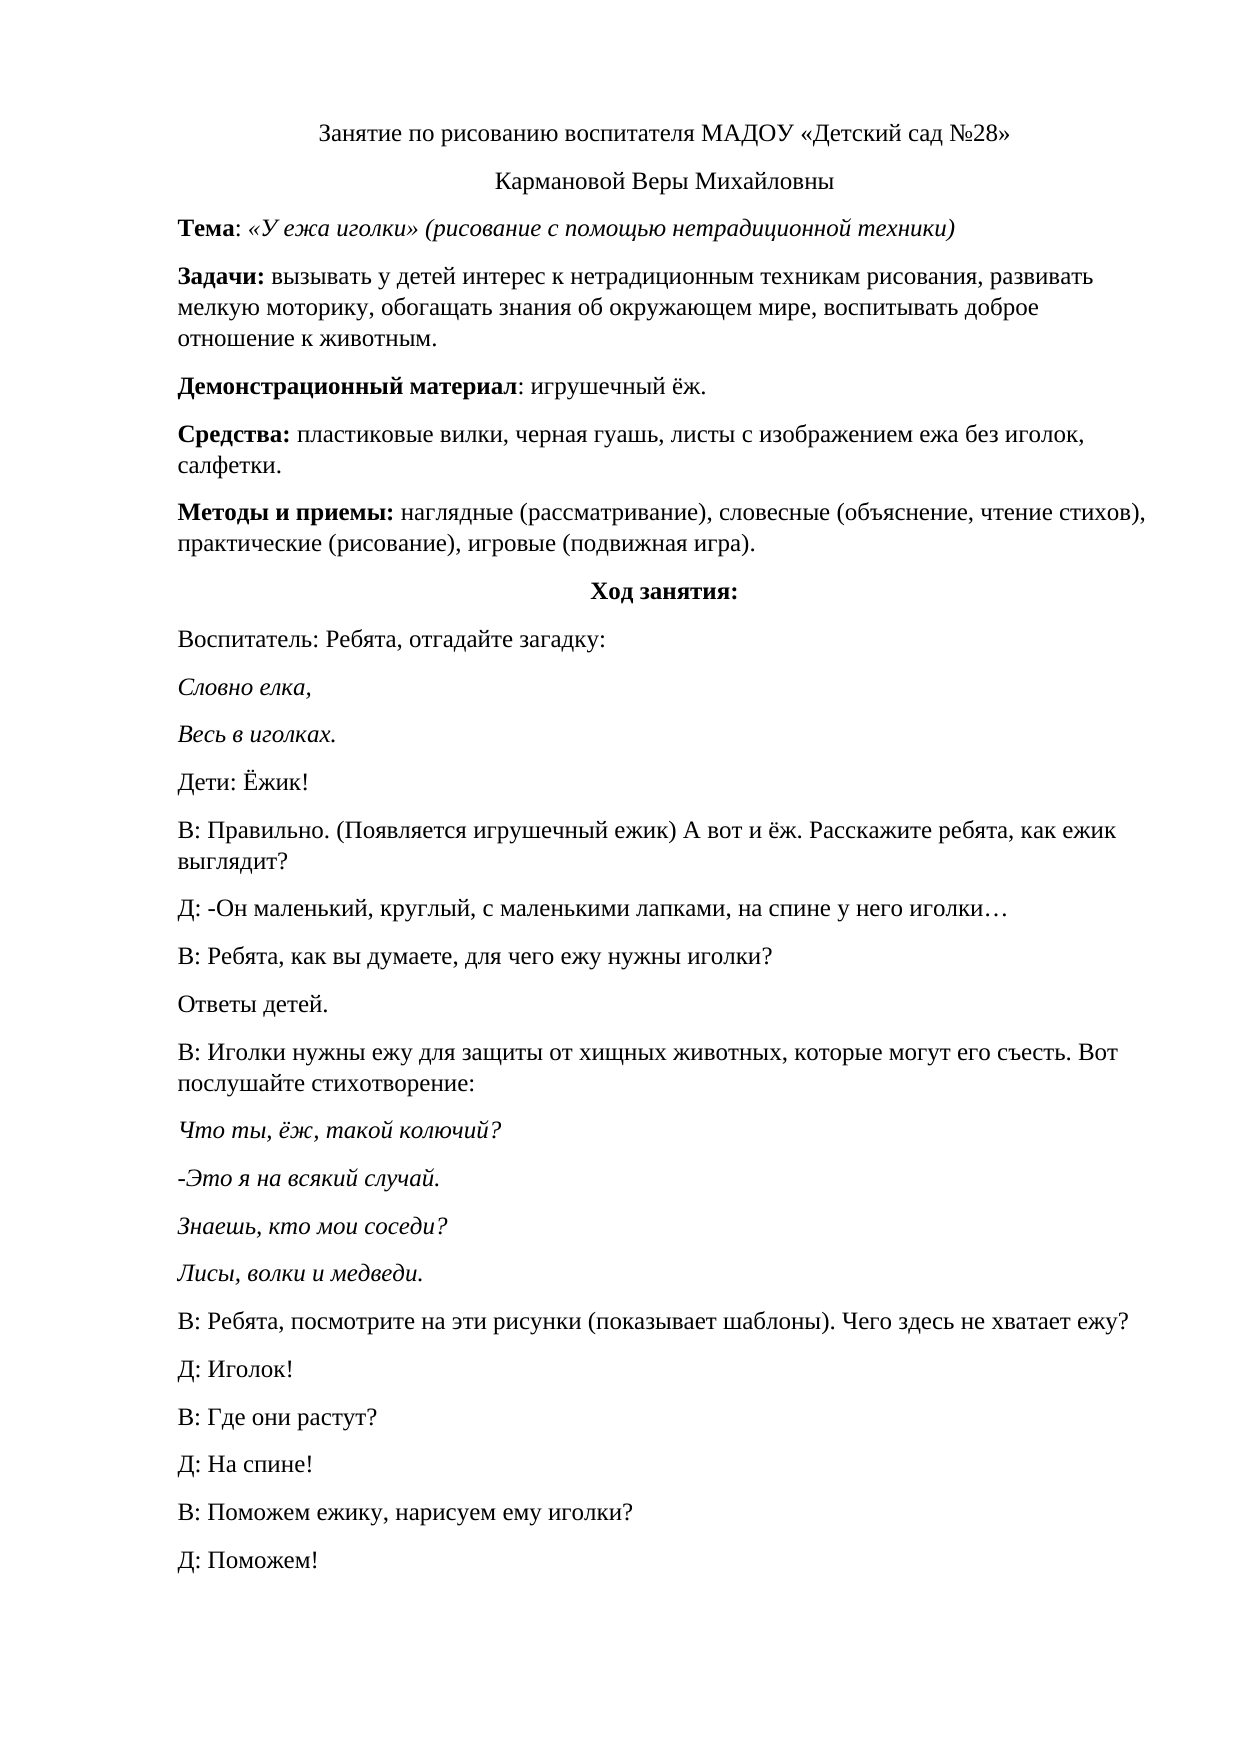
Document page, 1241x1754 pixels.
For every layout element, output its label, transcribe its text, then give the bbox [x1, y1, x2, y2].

text Лисы, волки и медведи. [177, 1258, 1152, 1287]
text Весь в иголках. [177, 719, 1152, 748]
text Ход занятия: [177, 576, 1152, 605]
text Ответы детей. [177, 989, 1152, 1018]
text Д: На спине! [177, 1449, 1152, 1478]
text Кармановой Веры Михайловны [177, 166, 1152, 194]
text Что ты, ёж, такой колючий? [177, 1115, 1152, 1144]
text Знаешь, кто мои соседи? [177, 1211, 1152, 1239]
text Д: Поможем! [177, 1545, 1152, 1573]
text Д: Иголок! [177, 1354, 1152, 1383]
text Тема: «У ежа иголки» (рисование с помощью нетрадиционной техники) [177, 213, 1152, 242]
text Методы и приемы: наглядные (рассматривание), словесные (объяснение, чтение стихов), практические (рисование), игровые (подвижная игра). [177, 497, 1152, 557]
text В: Поможем ежику, нарисуем ему иголки? [177, 1497, 1152, 1526]
text В: Правильно. (Появляется игрушечный ежик) А вот и ёж. Расскажите ребята, как ежик выглядит? [177, 815, 1152, 874]
text -Это я на всякий случай. [177, 1163, 1152, 1192]
text В: Ребята, посмотрите на эти рисунки (показывает шаблоны). Чего здесь не хватает ежу? [177, 1306, 1152, 1335]
text Словно елка, [177, 672, 1152, 700]
text Д: -Он маленький, круглый, с маленькими лапками, на спине у него иголки… [177, 893, 1152, 922]
text В: Где они растут? [177, 1402, 1152, 1430]
text Воспитатель: Ребята, отгадайте загадку: [177, 624, 1152, 653]
text Занятие по рисованию воспитателя МАДОУ «Детский сад №28» [177, 118, 1152, 147]
text Средства: пластиковые вилки, черная гуашь, листы с изображением ежа без иголок, салфетки. [177, 419, 1152, 478]
text Дети: Ёжик! [177, 767, 1152, 796]
text Демонстрационный материал: игрушечный ёж. [177, 371, 1152, 400]
text В: Иголки нужны ежу для защиты от хищных животных, которые могут его съесть. Вот послушайте стихотворение: [177, 1037, 1152, 1096]
text В: Ребята, как вы думаете, для чего ежу нужны иголки? [177, 941, 1152, 970]
text Задачи: вызывать у детей интерес к нетрадиционным техникам рисования, развивать мелкую моторику, обогащать знания об окружающем мире, воспитывать доброе отношение к животным. [177, 261, 1152, 352]
